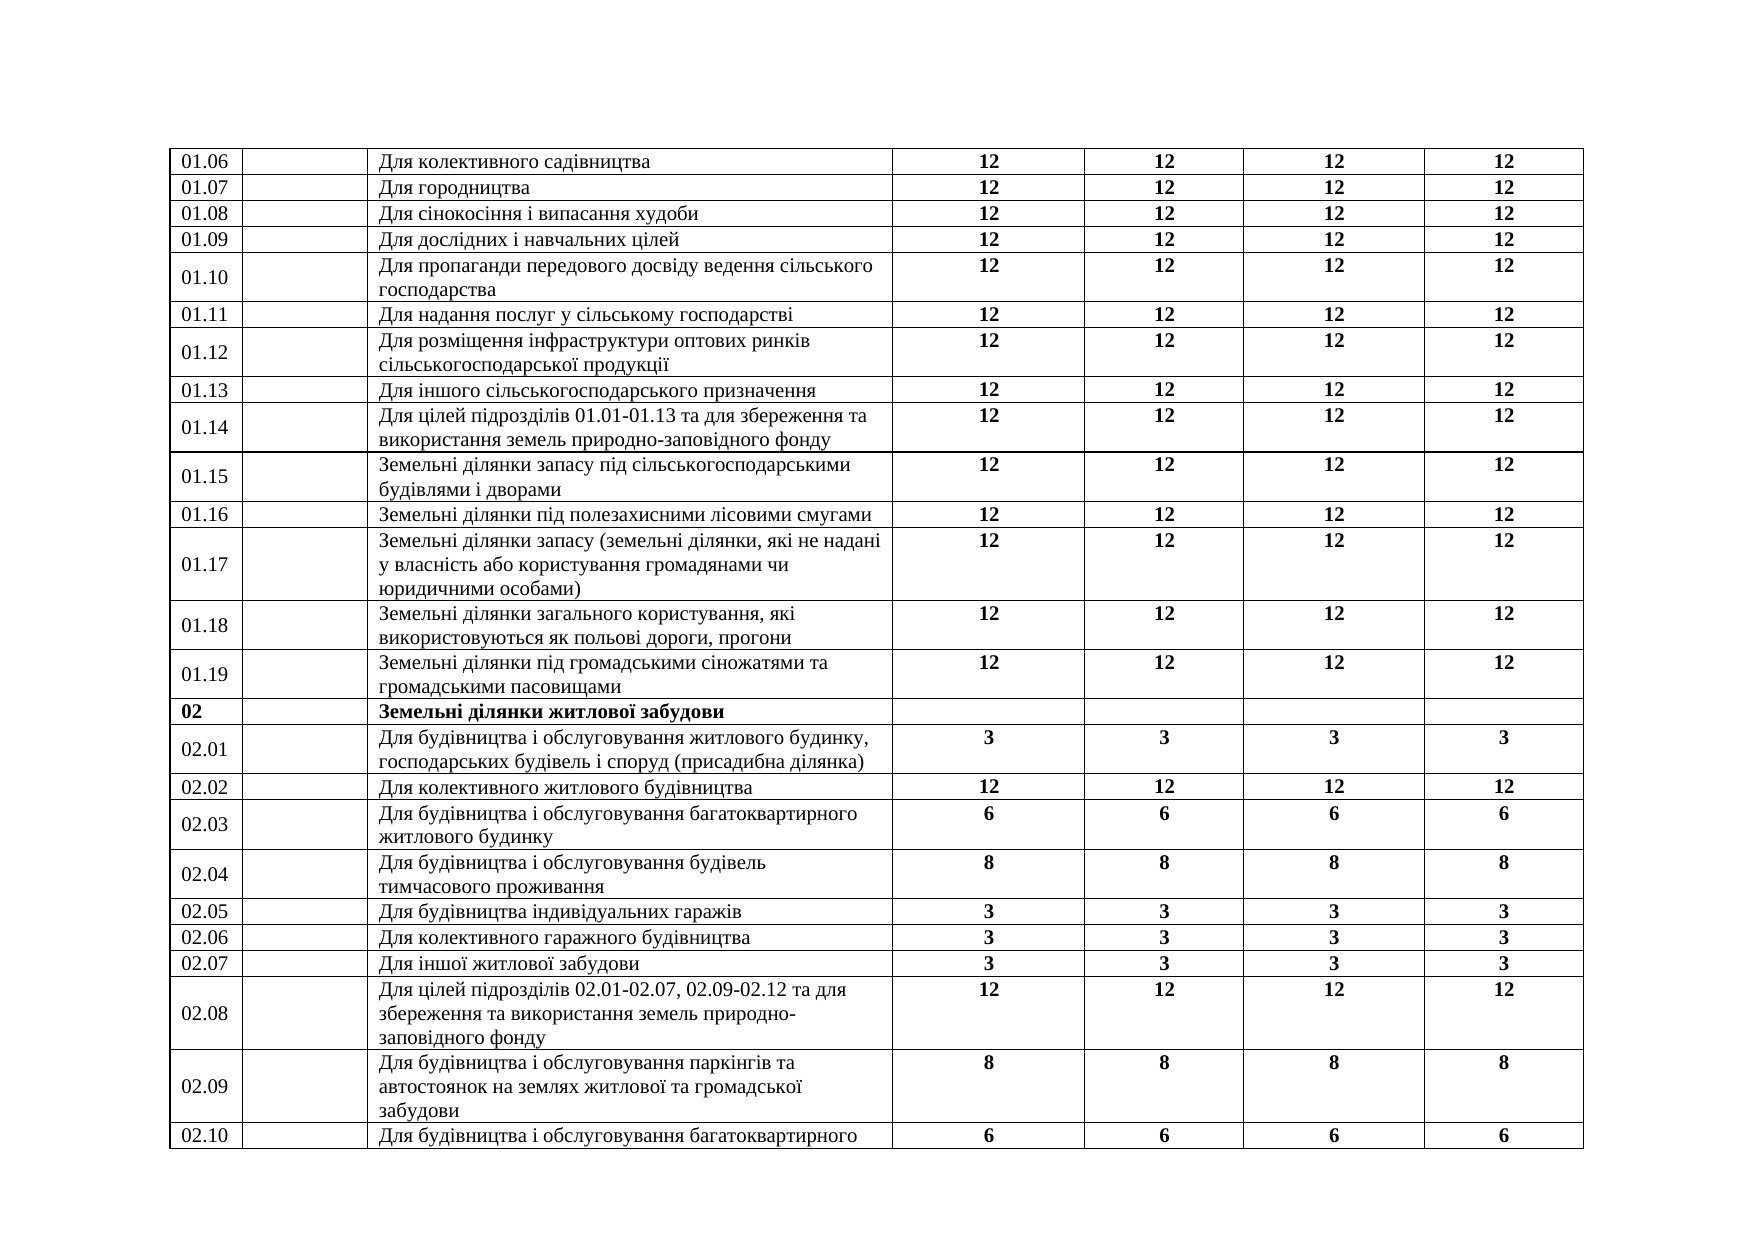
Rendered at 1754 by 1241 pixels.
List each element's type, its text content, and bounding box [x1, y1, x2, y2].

table_cell [243, 650, 367, 698]
table_cell [243, 699, 367, 724]
table_cell [1085, 699, 1243, 724]
table_cell Для розміщення інфраструктури оптових ринків сільськогосподарської продукції [368, 328, 892, 376]
table_cell Для будівництва і обслуговування паркінгів та автостоянок на землях житлової та громадської забудови [368, 1050, 892, 1122]
table_cell 12 [1085, 453, 1243, 501]
table_cell 8 [1244, 1050, 1424, 1122]
table_cell 6 [893, 1123, 1084, 1148]
table_cell Для іншого сільськогосподарського призначення [368, 377, 892, 402]
table_cell Для колективного садівництва [368, 149, 892, 174]
table_cell 8 [1085, 1050, 1243, 1122]
table_cell 12 [1085, 977, 1243, 1049]
table_cell 12 [1085, 502, 1243, 527]
table_cell 12 [893, 601, 1084, 649]
table_cell Для цілей підрозділів 02.01-02.07, 02.09-02.12 та для збереження та використання земель природно-заповідного фонду [368, 977, 892, 1049]
table_cell 12 [1425, 227, 1583, 252]
table_cell 12 [1085, 328, 1243, 376]
table_cell 01.07 [171, 175, 242, 200]
table_cell Для колективного гаражного будівництва [368, 925, 892, 950]
table_cell 12 [1425, 453, 1583, 501]
table_cell Для іншої житлової забудови [368, 951, 892, 976]
table_cell [243, 227, 367, 252]
table_cell 01.11 [171, 302, 242, 327]
table_cell 3 [893, 951, 1084, 976]
table_cell 02.06 [171, 925, 242, 950]
table_cell 3 [1425, 925, 1583, 950]
table_cell 12 [1425, 253, 1583, 301]
table_cell Для будівництва і обслуговування житлового будинку, господарських будівель і споруд (присадибна ділянка) [368, 725, 892, 773]
table_cell 12 [1085, 601, 1243, 649]
table_cell Земельні ділянки загального користування, які використовуються як польові дороги, прогони [368, 601, 892, 649]
table_cell 12 [1425, 302, 1583, 327]
table_cell [243, 253, 367, 301]
table_cell 01.16 [171, 502, 242, 527]
table_cell 12 [893, 650, 1084, 698]
table_cell [893, 699, 1084, 724]
table_cell 3 [1085, 725, 1243, 773]
table_cell 12 [1244, 175, 1424, 200]
table_cell 3 [1085, 925, 1243, 950]
table_cell 3 [1244, 925, 1424, 950]
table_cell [368, 1123, 892, 1148]
table_cell 12 [1425, 650, 1583, 698]
table_cell 01.14 [171, 403, 242, 451]
table_cell [1425, 699, 1583, 724]
table_cell 12 [893, 253, 1084, 301]
table_cell 3 [1425, 725, 1583, 773]
table_cell 12 [1425, 175, 1583, 200]
table_cell 12 [893, 977, 1084, 1049]
table_cell 12 [1244, 328, 1424, 376]
table_cell 12 [1244, 977, 1424, 1049]
table_cell Земельні ділянки під громадськими сіножатями та громадськими пасовищами [368, 650, 892, 698]
table_cell 02.07 [171, 951, 242, 976]
table_cell 12 [1085, 774, 1243, 799]
table_cell [243, 925, 367, 950]
table_cell 12 [1244, 774, 1424, 799]
table_cell 02.09 [171, 1050, 242, 1122]
table_cell 8 [1425, 1050, 1583, 1122]
table_cell 01.10 [171, 253, 242, 301]
table_cell [243, 453, 367, 501]
table_cell 02.04 [171, 850, 242, 898]
table_cell 02.02 [171, 774, 242, 799]
table_cell [1244, 699, 1424, 724]
table_cell 12 [1244, 502, 1424, 527]
table_cell 8 [1244, 850, 1424, 898]
table_cell 12 [893, 502, 1084, 527]
table_cell 12 [893, 201, 1084, 226]
table_cell 02.05 [171, 899, 242, 924]
table_cell 3 [1425, 951, 1583, 976]
table_cell Для цілей підрозділів 01.01-01.13 та для збереження та використання земель природно-заповідного фонду [368, 403, 892, 451]
table_cell 3 [1244, 725, 1424, 773]
table_cell 12 [1085, 253, 1243, 301]
table_cell 8 [1425, 850, 1583, 898]
table_cell 12 [893, 403, 1084, 451]
table_cell 6 [1244, 1123, 1424, 1148]
table_cell 12 [1425, 601, 1583, 649]
table_cell Для городництва [368, 175, 892, 200]
table_cell 3 [893, 899, 1084, 924]
table_cell [243, 528, 367, 600]
table_cell 6 [1085, 800, 1243, 848]
table_cell Земельні ділянки житлової забудови [368, 699, 892, 724]
table_cell 3 [893, 725, 1084, 773]
table_cell [243, 302, 367, 327]
table_cell 12 [1244, 253, 1424, 301]
table_cell 12 [893, 149, 1084, 174]
table_cell 12 [1244, 227, 1424, 252]
table_cell [243, 328, 367, 376]
table_cell 12 [1085, 403, 1243, 451]
table_cell 12 [1244, 377, 1424, 402]
table_cell Земельні ділянки запасу під сільськогосподарськими будівлями і дворами [368, 453, 892, 501]
table_cell 12 [893, 453, 1084, 501]
table_cell [243, 1123, 367, 1148]
table_cell 12 [1085, 650, 1243, 698]
table_cell 02.03 [171, 800, 242, 848]
table_cell 6 [893, 800, 1084, 848]
table_cell 6 [1244, 800, 1424, 848]
table_cell 12 [1244, 453, 1424, 501]
table_cell 02 [171, 699, 242, 724]
table_cell 01.06 [171, 149, 242, 174]
table_cell 12 [1244, 149, 1424, 174]
table_cell 12 [893, 302, 1084, 327]
table_cell Для будівництва і обслуговування багатоквартирного житлового будинку [368, 800, 892, 848]
table_cell 6 [1425, 1123, 1583, 1148]
table_cell [243, 725, 367, 773]
table_cell 12 [1425, 502, 1583, 527]
table_cell 01.17 [171, 528, 242, 600]
table_cell [243, 149, 367, 174]
table_cell [243, 899, 367, 924]
table_cell 01.08 [171, 201, 242, 226]
table_cell 12 [1085, 377, 1243, 402]
table_cell [243, 201, 367, 226]
table_cell 01.12 [171, 328, 242, 376]
table_cell 12 [1085, 149, 1243, 174]
table_cell 12 [893, 528, 1084, 600]
table_cell [243, 377, 367, 402]
table_cell Земельні ділянки під полезахисними лісовими смугами [368, 502, 892, 527]
table_cell 12 [893, 328, 1084, 376]
table_cell 01.15 [171, 453, 242, 501]
table_cell 01.19 [171, 650, 242, 698]
table_cell 12 [1425, 977, 1583, 1049]
table_cell 12 [1085, 227, 1243, 252]
table_cell 01.09 [171, 227, 242, 252]
table_cell [243, 951, 367, 976]
table_cell 12 [1425, 149, 1583, 174]
table_cell 12 [1425, 403, 1583, 451]
table_cell 12 [893, 227, 1084, 252]
table_cell [243, 800, 367, 848]
table_cell 3 [1244, 951, 1424, 976]
table_cell 12 [1244, 650, 1424, 698]
table_cell Для колективного житлового будівництва [368, 774, 892, 799]
table_cell 8 [1085, 850, 1243, 898]
table_cell 12 [893, 774, 1084, 799]
table_cell [243, 850, 367, 898]
table_cell Для будівництва індивідуальних гаражів [368, 899, 892, 924]
table_cell 12 [1085, 201, 1243, 226]
table_cell 02.10 [171, 1123, 242, 1148]
table_cell 12 [1425, 774, 1583, 799]
table_cell Для будівництва і обслуговування будівель тимчасового проживання [368, 850, 892, 898]
table_cell Земельні ділянки запасу (земельні ділянки, які не надані у власність або користування громадянами чи юридичними особами) [368, 528, 892, 600]
table_cell Для надання послуг у сільському господарстві [368, 302, 892, 327]
table_cell [243, 175, 367, 200]
table_cell 3 [893, 925, 1084, 950]
table_cell 8 [893, 1050, 1084, 1122]
table_cell Для сінокосіння і випасання худоби [368, 201, 892, 226]
table_cell 12 [1425, 528, 1583, 600]
table_cell 6 [1085, 1123, 1243, 1148]
table_cell 01.18 [171, 601, 242, 649]
table_cell 8 [893, 850, 1084, 898]
table_cell 12 [1425, 328, 1583, 376]
table_cell 3 [1244, 899, 1424, 924]
table_cell 12 [1425, 377, 1583, 402]
table_cell 12 [1244, 601, 1424, 649]
table_cell [243, 601, 367, 649]
table_cell 3 [1425, 899, 1583, 924]
table_cell Для пропаганди передового досвіду ведення сільського господарства [368, 253, 892, 301]
table_cell 12 [1244, 403, 1424, 451]
table_cell 12 [1425, 201, 1583, 226]
table_cell 12 [893, 377, 1084, 402]
table_cell 12 [1244, 302, 1424, 327]
table_cell 3 [1085, 899, 1243, 924]
table_cell 02.08 [171, 977, 242, 1049]
table_cell [243, 774, 367, 799]
table_cell 6 [1425, 800, 1583, 848]
table_cell [243, 1050, 367, 1122]
table_cell 01.13 [171, 377, 242, 402]
table_cell 3 [1085, 951, 1243, 976]
table_cell 12 [1085, 528, 1243, 600]
table_cell 12 [1244, 201, 1424, 226]
table_cell [243, 403, 367, 451]
table_cell 12 [893, 175, 1084, 200]
table_cell [243, 977, 367, 1049]
table_cell [243, 502, 367, 527]
table_cell 12 [1244, 528, 1424, 600]
table_cell 12 [1085, 302, 1243, 327]
table_cell 12 [1085, 175, 1243, 200]
table_cell 02.01 [171, 725, 242, 773]
table_cell Для дослідних і навчальних цілей [368, 227, 892, 252]
